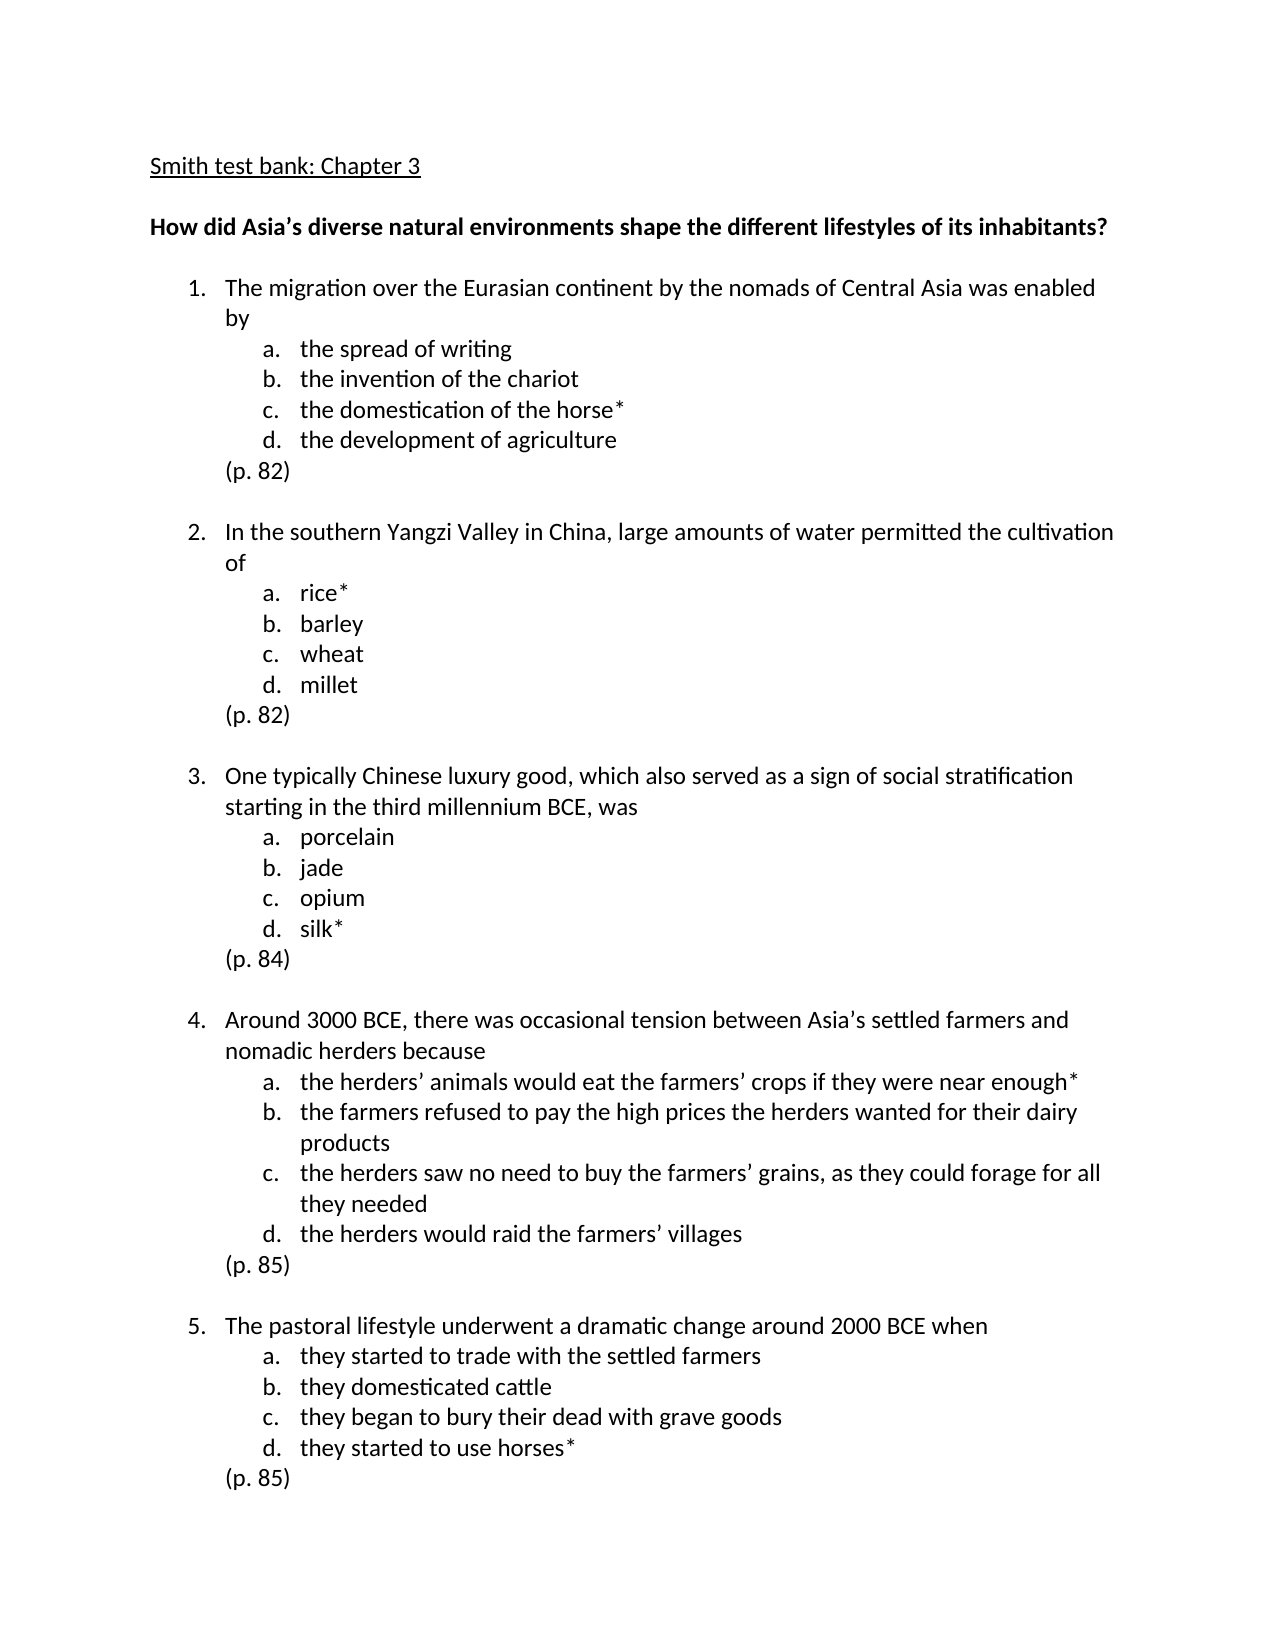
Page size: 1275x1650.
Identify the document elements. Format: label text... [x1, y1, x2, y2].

list the development of agriculture [262, 425, 1125, 455]
list they started to use horses* [262, 1432, 1125, 1462]
list the domestication of the horse* [262, 394, 1125, 425]
list they began to bury their dead with grave goods [262, 1401, 1125, 1432]
text (p. 82) [225, 455, 1125, 486]
list In the southern Yangzi Valley in China, large amounts of water permitted the cultivation of [187, 516, 1125, 577]
list Around 3000 BCE, there was occasional tension between Asia’s settled farmers and nomadic herders because [187, 1004, 1125, 1066]
text (p. 85) [225, 1249, 1125, 1279]
list they domesticated cattle [262, 1371, 1125, 1401]
list the herders’ animals would eat the farmers’ crops if they were near enough* [262, 1066, 1125, 1096]
list porcelain [262, 821, 1125, 852]
list The migration over the Eurasian continent by the nomads of Central Asia was enabled by [187, 272, 1125, 333]
list One typically Chinese luxury good, which also served as a sign of social stratification starting in the third millennium BCE, was [187, 760, 1125, 821]
text (p. 85) [225, 1462, 1125, 1493]
text Smith test bank: Chapter 3 [150, 150, 1125, 181]
list The pastoral lifestyle underwent a dramatic change around 2000 BCE when [187, 1310, 1125, 1340]
list the herders saw no need to buy the farmers’ grains, as they could forage for all they needed [262, 1157, 1125, 1218]
text (p. 84) [225, 943, 1125, 974]
list rice* [262, 577, 1125, 608]
list millet [262, 669, 1125, 699]
text (p. 82) [225, 699, 1125, 730]
list jade [262, 852, 1125, 882]
text How did Asia’s diverse natural environments shape the different lifestyles of its inhabitants? [150, 211, 1125, 242]
list barley [262, 608, 1125, 638]
list opium [262, 882, 1125, 913]
list the farmers refused to pay the high prices the herders wanted for their dairy products [262, 1096, 1125, 1157]
list wheat [262, 638, 1125, 669]
list the spread of writing [262, 333, 1125, 364]
list the herders would raid the farmers’ villages [262, 1218, 1125, 1249]
list silk* [262, 913, 1125, 943]
list they started to trade with the settled farmers [262, 1340, 1125, 1371]
list the invention of the chariot [262, 364, 1125, 394]
